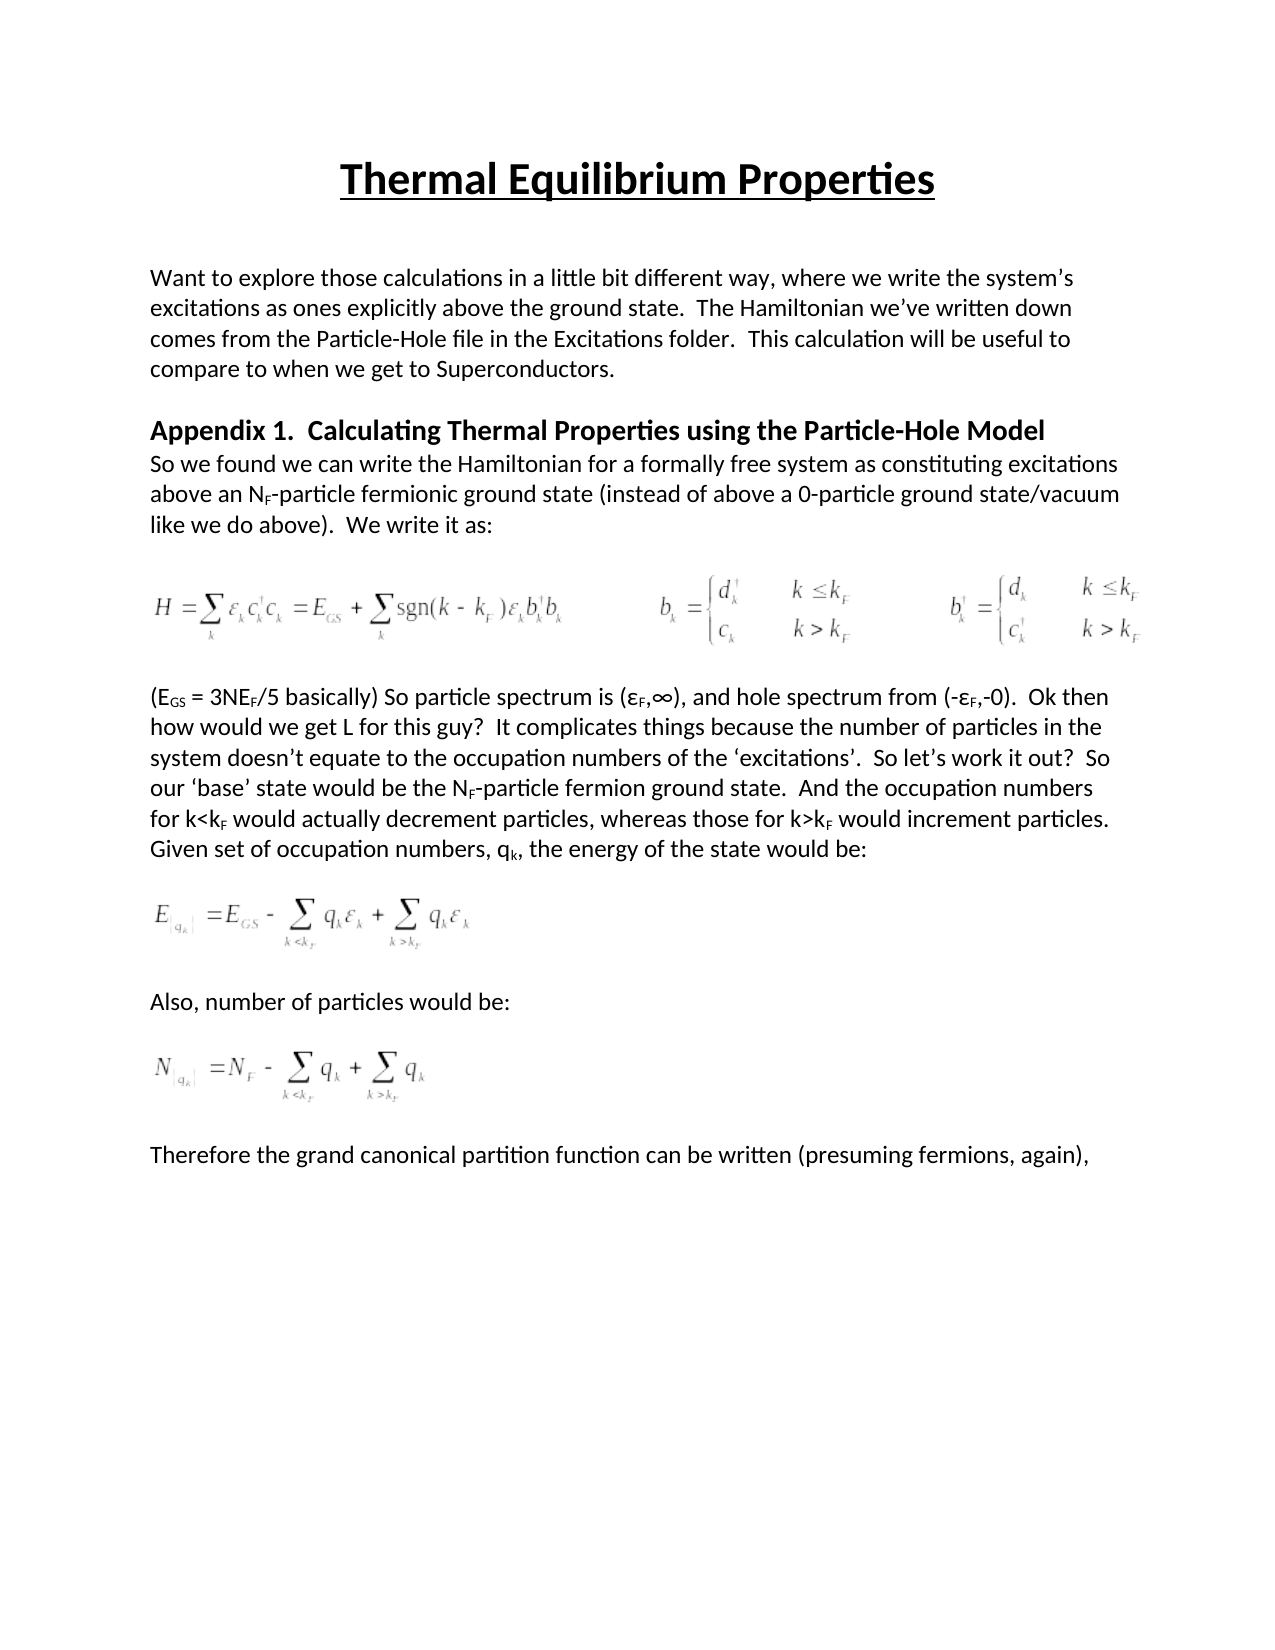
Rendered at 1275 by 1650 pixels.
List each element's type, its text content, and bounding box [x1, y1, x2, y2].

text So we found we can write the Hamiltonian for a formally free system as constituting excitations above an NF-particle fermionic ground state (instead of above a 0-particle ground state/vacuum like we do above). We write it as: [150, 448, 1125, 539]
text Appendix 1. Calculating Thermal Properties using the Particle-Hole Model [150, 412, 1125, 448]
text Want to explore those calculations in a little bit different way, where we write the system’s excitations as ones explicitly above the ground state. The Hamiltonian we’ve written down comes from the Particle-Hole file in the Excitations folder. This calculation will be useful to compare to when we get to Superconductors. [150, 262, 1125, 384]
text (EGS = 3NEF/5 basically) So particle spectrum is (εF,∞), and hole spectrum from (-εF,-0). Ok then how would we get L for this guy? It complicates things because the number of particles in the system doesn’t equate to the occupation numbers of the ‘excitations’. So let’s work it out? So our ‘base’ state would be the NF-particle fermion ground state. And the occupation numbers for k<kF would actually decrement particles, whereas those for k>kF would increment particles. Given set of occupation numbers, qk, the energy of the state would be: [150, 681, 1125, 864]
text Therefore the grand canonical partition function can be written (presuming fermions, again), [150, 1139, 1125, 1170]
text Thermal Equilibrium Properties [150, 150, 1125, 206]
text Also, number of particles would be: [150, 987, 1125, 1017]
